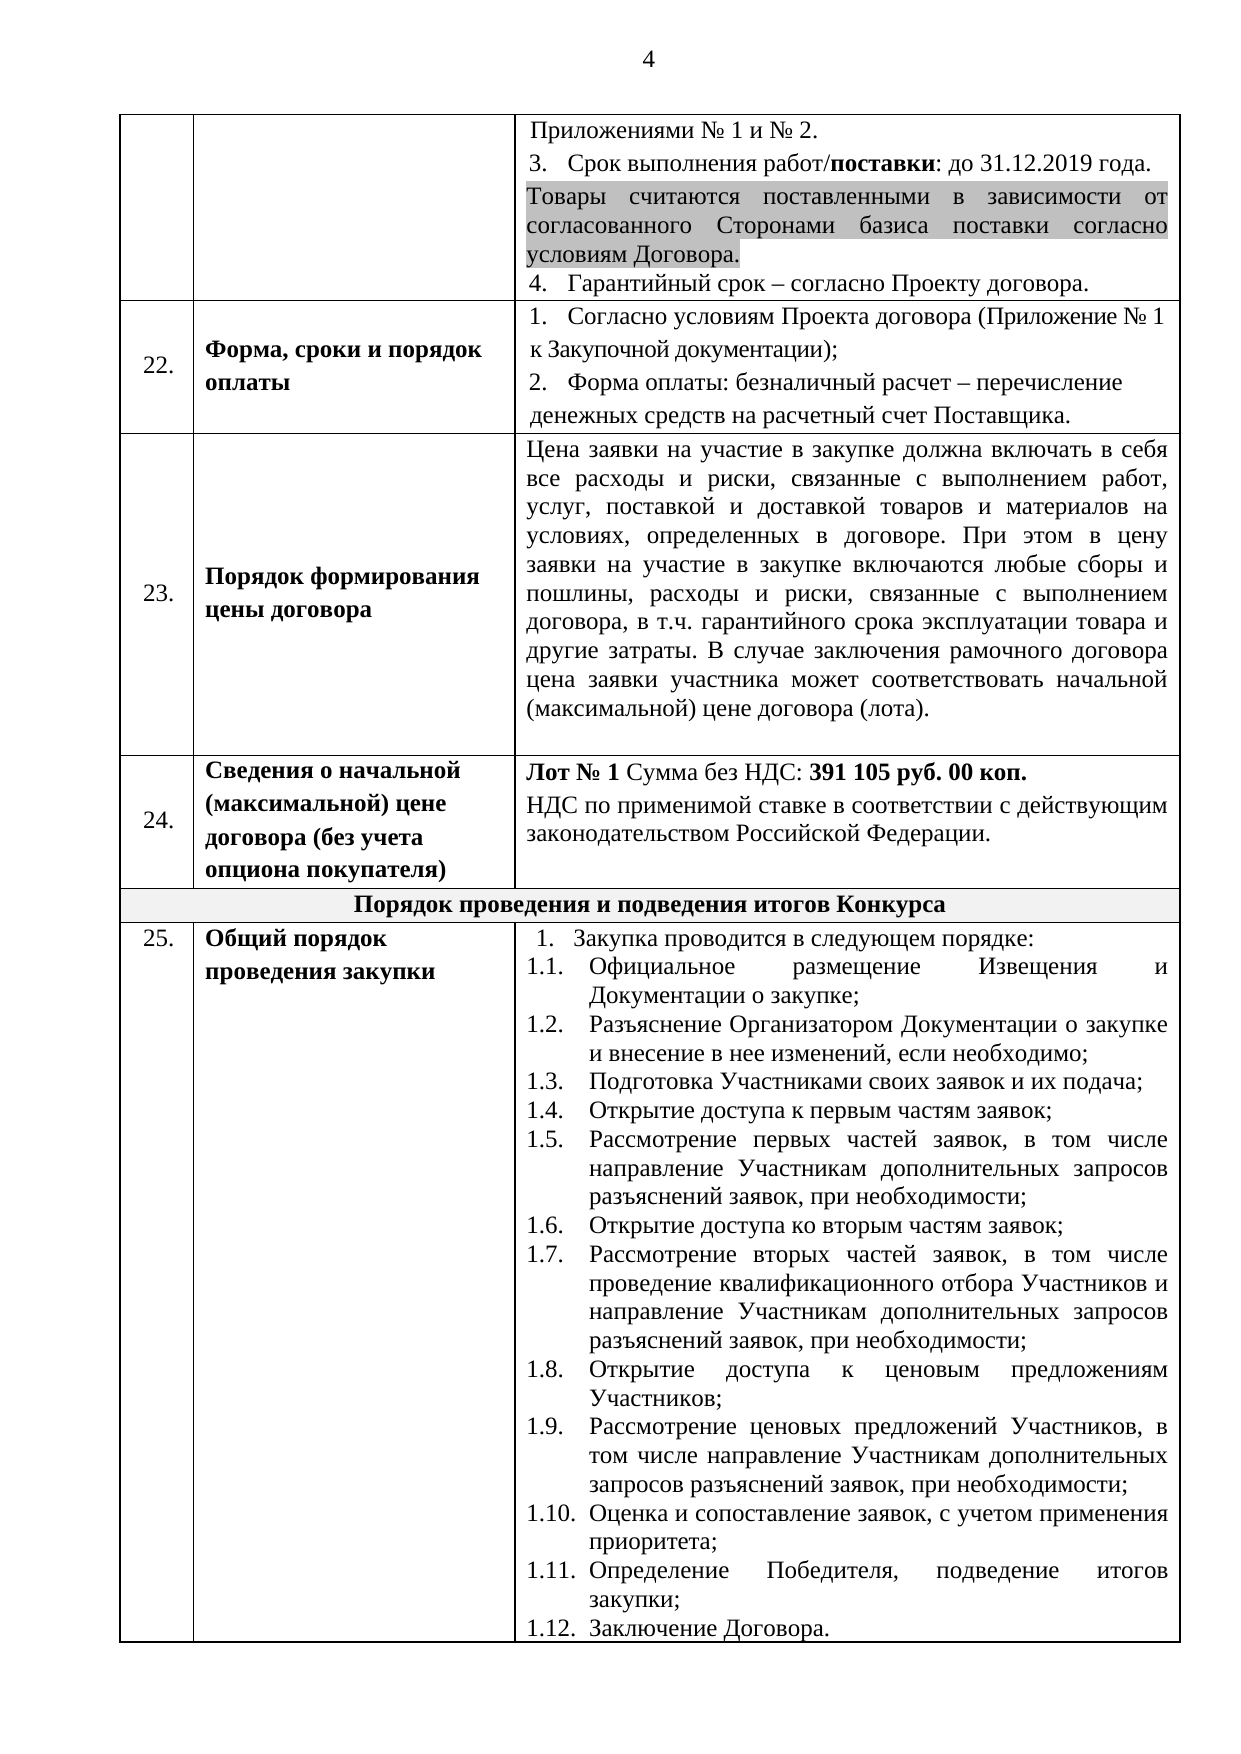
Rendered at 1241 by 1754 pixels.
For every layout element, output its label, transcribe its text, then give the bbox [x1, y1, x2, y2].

table_cell Форма, сроки и порядок оплаты [194, 301, 514, 433]
table_cell Порядок проведения и подведения итогов Конкурса [121, 889, 1179, 922]
table_cell Порядок формирования цены договора [194, 434, 514, 754]
table_cell Лот № 1 Сумма без НДС: 391 105 руб. 00 коп. НДС по применимой ставке в соответствии с действующим законодательством Российской Федерации. [516, 756, 1179, 888]
table_cell [121, 923, 193, 1641]
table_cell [516, 115, 1179, 300]
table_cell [194, 115, 514, 300]
table_cell [121, 115, 193, 300]
table_cell [121, 434, 193, 754]
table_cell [194, 923, 514, 1641]
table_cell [516, 923, 1179, 1641]
table_cell [121, 756, 193, 888]
table_cell Цена заявки на участие в закупке должна включать в себя все расходы и риски, связанные с выполнением работ, услуг, поставкой и доставкой товаров и материалов на условиях, определенных в договоре. При этом в цену заявки на участие в закупке включаются любые сборы и пошлины, расходы и риски, связанные с выполнением договора, в т.ч. гарантийного срока эксплуатации товара и другие затраты. В случае заключения рамочного договора цена заявки участника может соответствовать начальной (максимальной) цене договора (лота). [516, 434, 1179, 754]
table_cell Согласно условиям Проекта договора (Приложение № 1 к Закупочной документации); Форма оплаты: безналичный расчет – перечисление денежных средств на расчетный счет Поставщика. [516, 301, 1179, 433]
table_cell Сведения о начальной (максимальной) цене договора (без учета опциона покупателя) [194, 756, 514, 888]
table_cell [121, 301, 193, 433]
